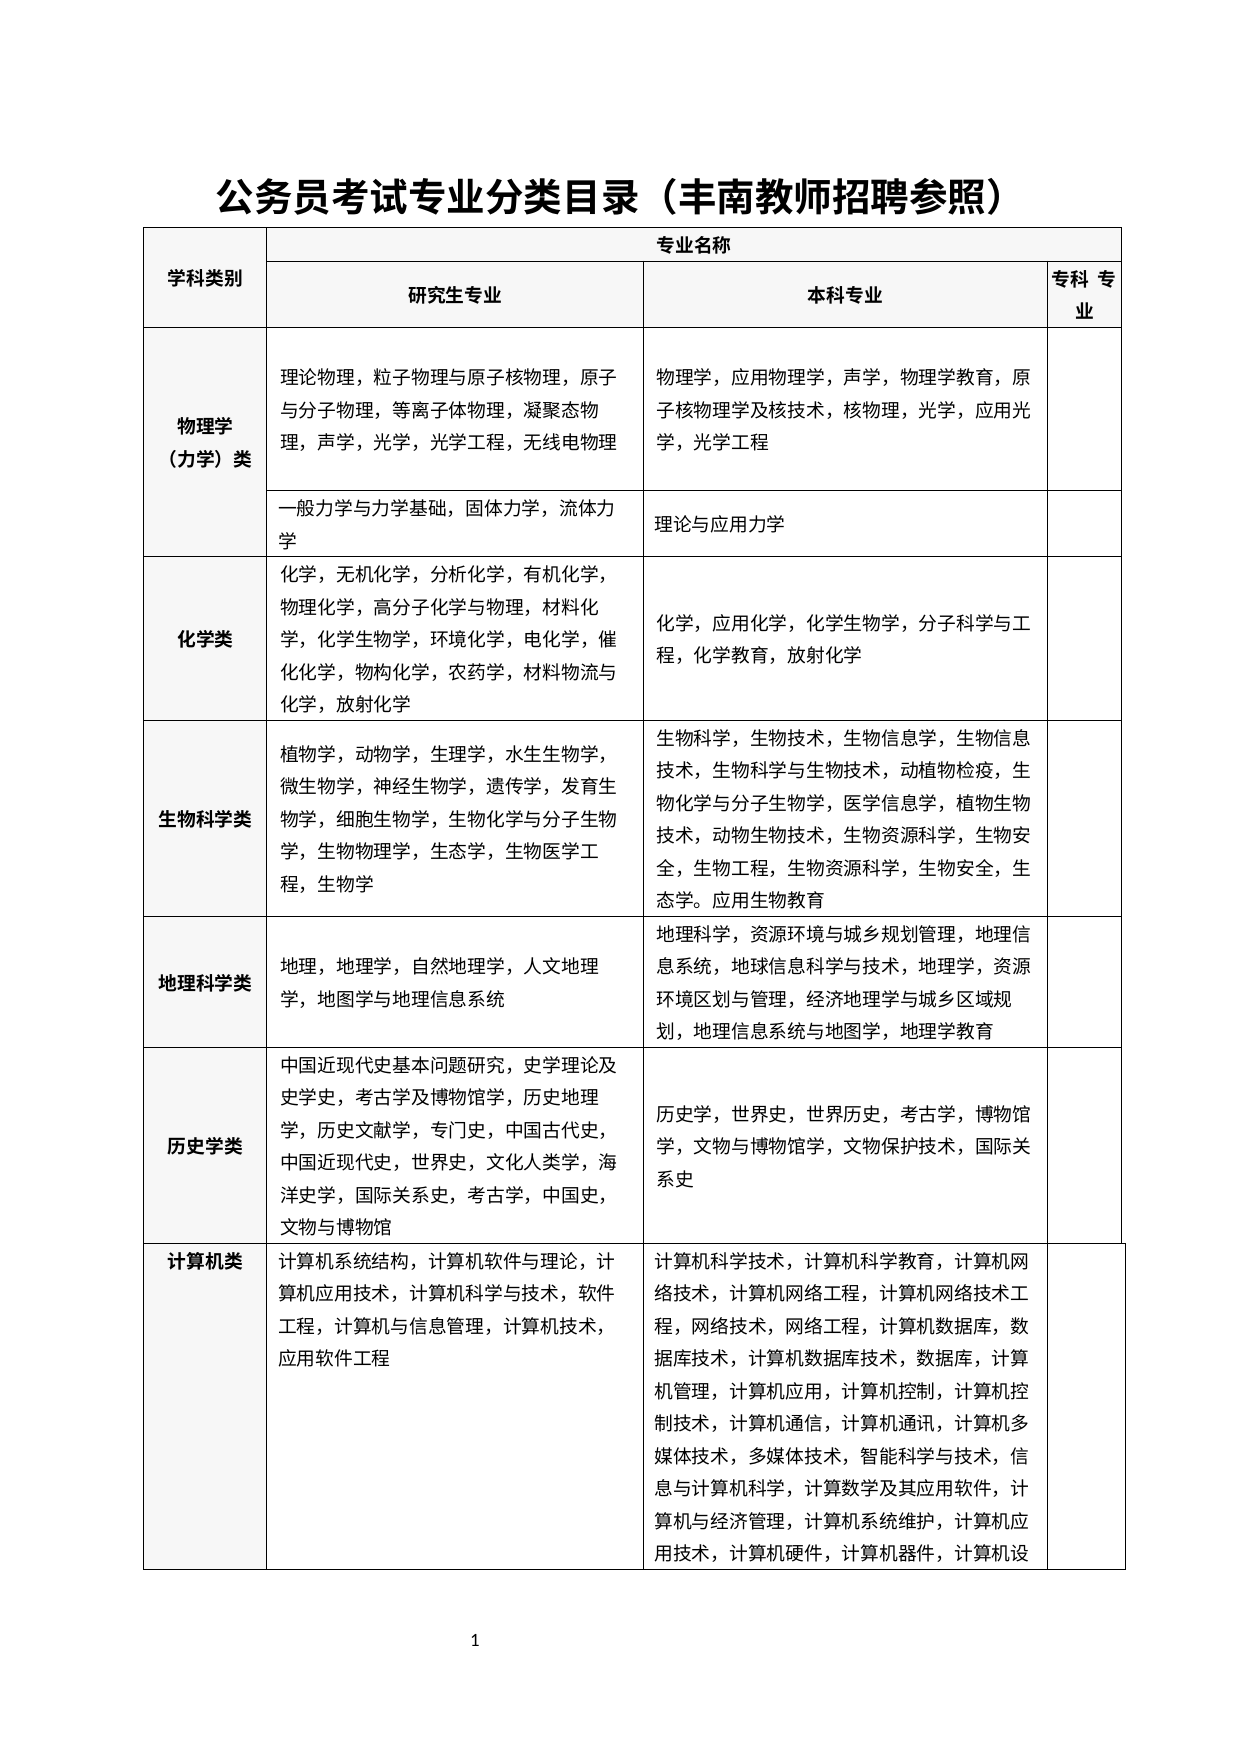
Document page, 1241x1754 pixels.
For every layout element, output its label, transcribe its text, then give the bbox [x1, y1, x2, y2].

subtitle 公务员考试专业分类目录（丰南教师招聘参照） [152, 162, 1088, 227]
table_header 学科类别 [144, 228, 266, 327]
table_cell 物理学 （力学）类 [144, 328, 266, 556]
table_cell 计算机类 [144, 1244, 266, 1569]
table_cell [1048, 721, 1121, 916]
table_cell 植物学，动物学，生理学，水生生物学，微生物学，神经生物学，遗传学，发育生物学，细胞生物学，生物化学与分子生物学，生物物理学，生态学，生物医学工程，生物学 [267, 721, 643, 916]
table_cell 化学，应用化学，化学生物学，分子科学与工程，化学教育，放射化学 [644, 557, 1047, 720]
table_cell 生物科学类 [144, 721, 266, 916]
table_cell 专科 专业 [1048, 262, 1121, 327]
table_cell [1048, 557, 1121, 720]
table_cell 化学类 [144, 557, 266, 720]
table_header 专业名称 [267, 228, 1121, 261]
table_cell 中国近现代史基本问题研究，史学理论及史学史，考古学及博物馆学，历史地理学，历史文献学，专门史，中国古代史，中国近现代史，世界史，文化人类学，海洋史学，国际关系史，考古学，中国史，文物与博物馆 [267, 1048, 643, 1243]
table_cell [1048, 491, 1121, 556]
table_cell [1048, 1048, 1121, 1243]
table_cell 研究生专业 [267, 262, 643, 327]
table_cell 生物科学，生物技术，生物信息学，生物信息技术，生物科学与生物技术，动植物检疫，生物化学与分子生物学，医学信息学，植物生物技术，动物生物技术，生物资源科学，生物安全，生物工程，生物资源科学，生物安全，生态学。应用生物教育 [644, 721, 1047, 916]
table_cell 化学，无机化学，分析化学，有机化学，物理化学，高分子化学与物理，材料化学，化学生物学，环境化学，电化学，催化化学，物构化学，农药学，材料物流与化学，放射化学 [267, 557, 643, 720]
table_cell 物理学，应用物理学，声学，物理学教育，原子核物理学及核技术，核物理，光学，应用光学，光学工程 [644, 328, 1047, 490]
table_cell 历史学，世界史，世界历史，考古学，博物馆学，文物与博物馆学，文物保护技术，国际关系史 [644, 1048, 1047, 1243]
table_cell [1048, 917, 1121, 1047]
table_cell 地理，地理学，自然地理学，人文地理学，地图学与地理信息系统 [267, 917, 643, 1047]
table_cell 理论物理，粒子物理与原子核物理，原子与分子物理，等离子体物理，凝聚态物理，声学，光学，光学工程，无线电物理 [267, 328, 643, 490]
table_cell [1048, 328, 1121, 490]
table_cell 本科专业 [644, 262, 1047, 327]
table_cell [644, 1244, 1047, 1569]
table_cell 理论与应用力学 [644, 491, 1047, 556]
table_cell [267, 1244, 643, 1569]
table_cell 地理科学类 [144, 917, 266, 1047]
table_cell 一般力学与力学基础，固体力学，流体力学 [267, 491, 643, 556]
table_cell 历史学类 [144, 1048, 266, 1243]
table_cell [1048, 1244, 1125, 1569]
table_cell 地理科学，资源环境与城乡规划管理，地理信息系统，地球信息科学与技术，地理学，资源环境区划与管理，经济地理学与城乡区域规划，地理信息系统与地图学，地理学教育 [644, 917, 1047, 1047]
